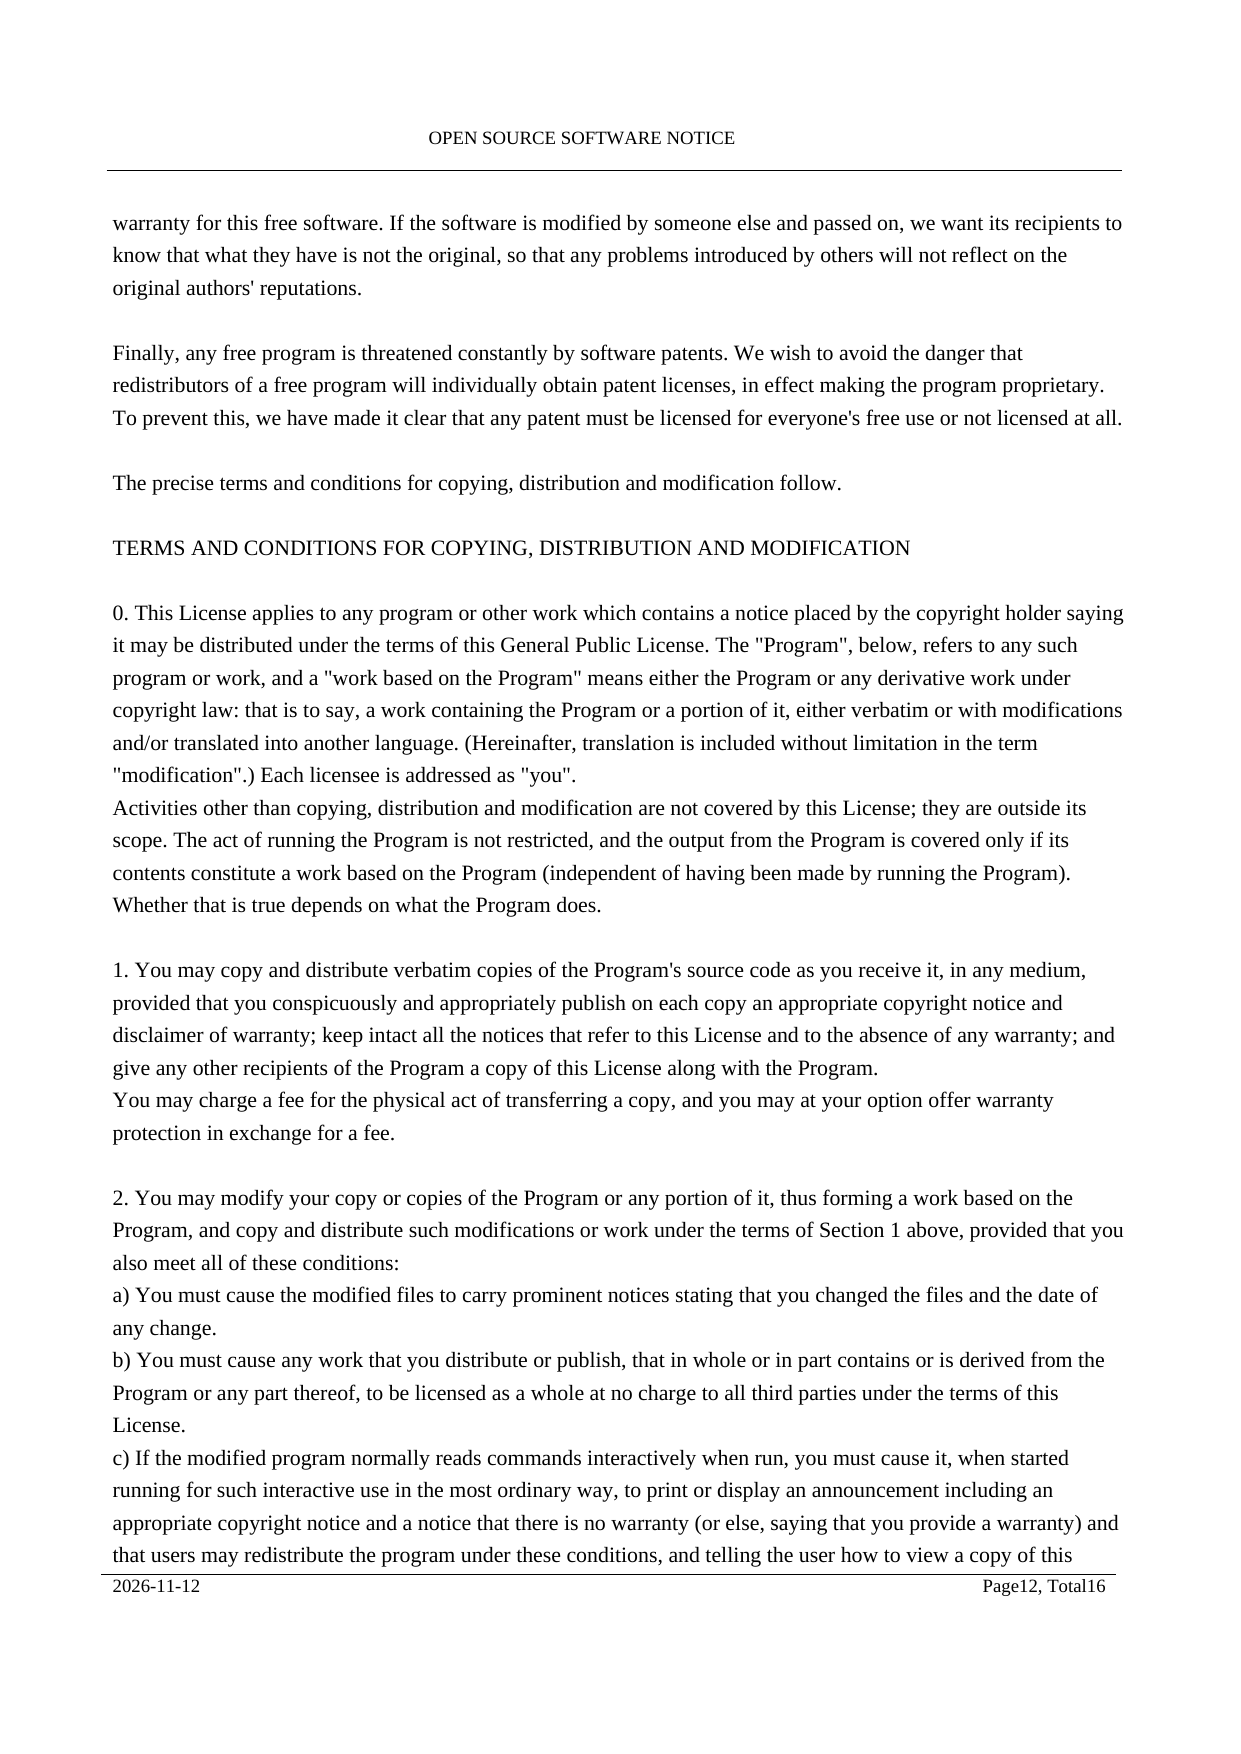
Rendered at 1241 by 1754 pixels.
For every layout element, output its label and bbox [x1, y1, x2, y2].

text [112, 206, 1128, 1571]
